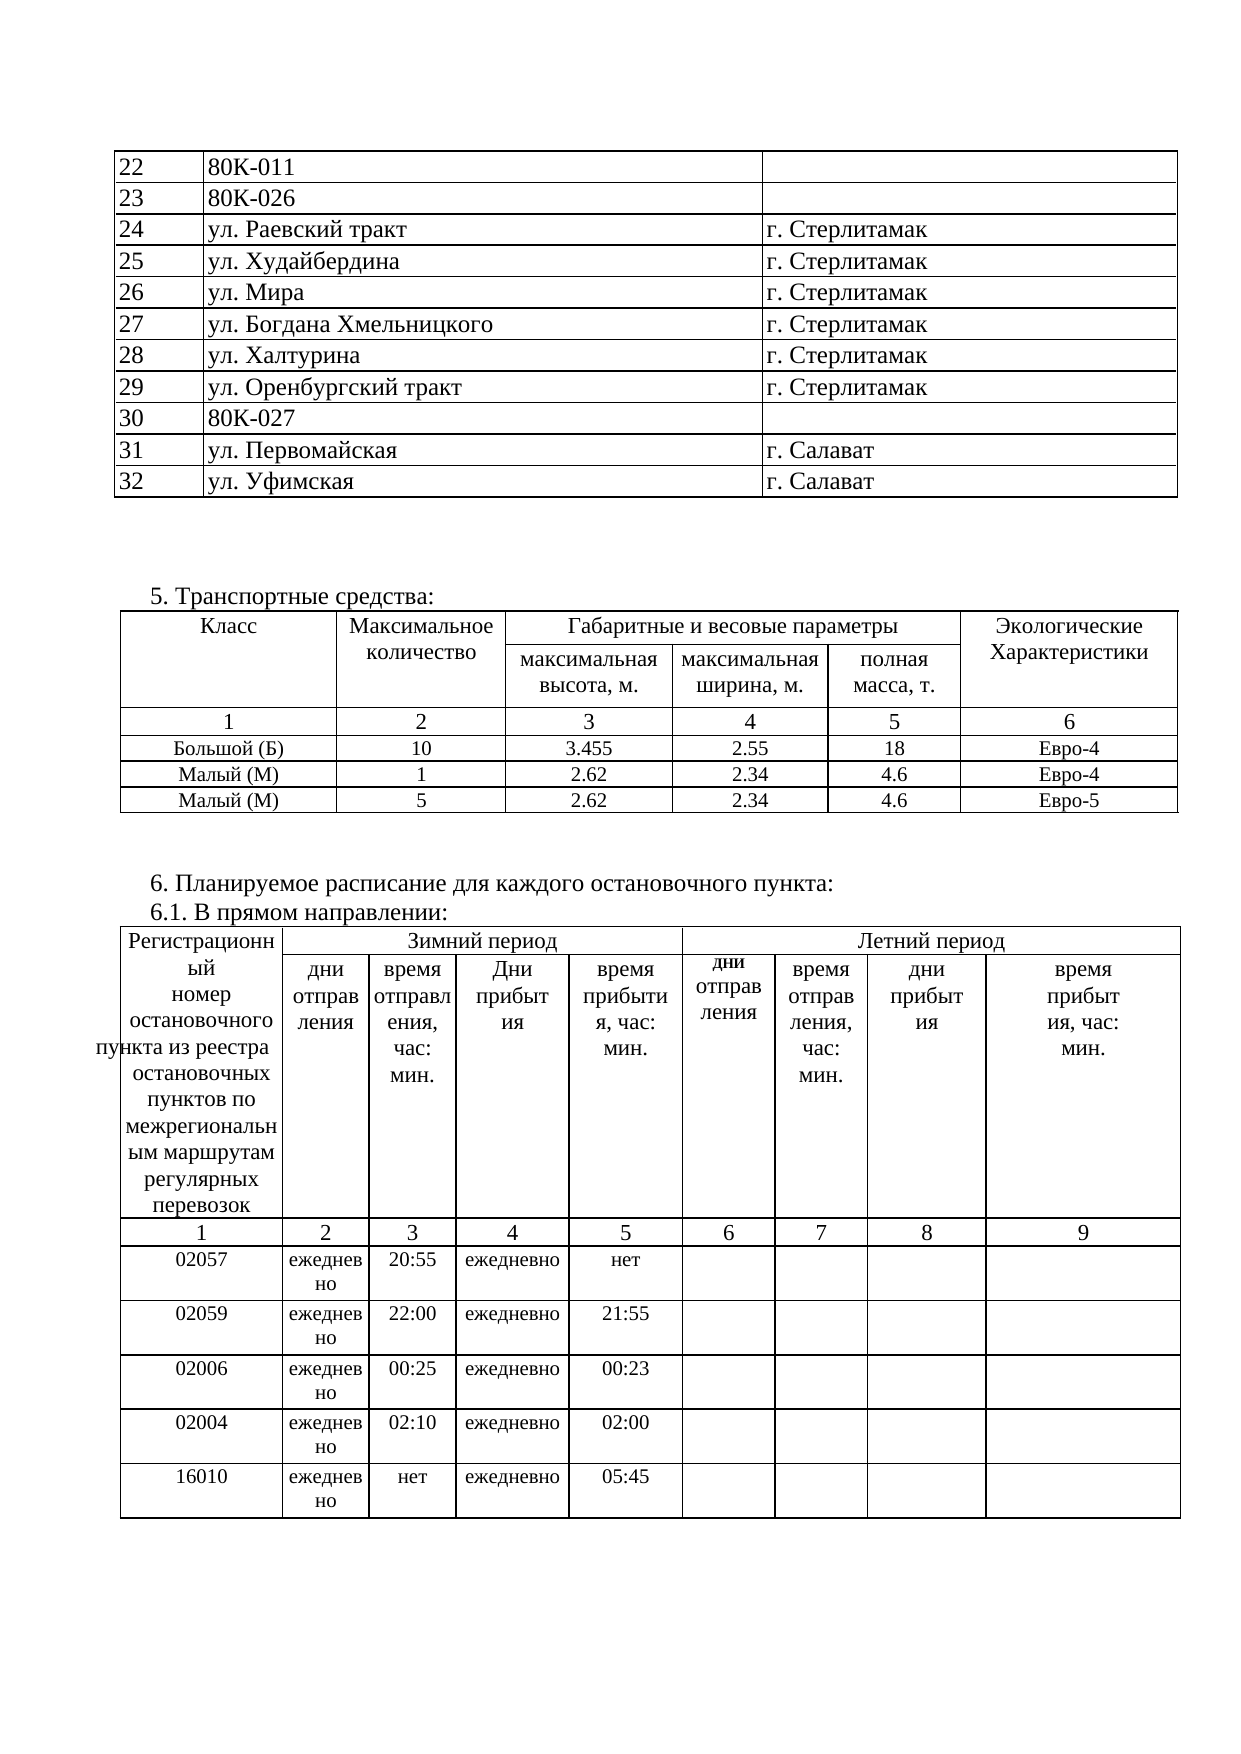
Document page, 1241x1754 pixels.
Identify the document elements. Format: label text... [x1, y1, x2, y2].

table_cell 2.34 [673, 788, 827, 812]
table_cell ежедневно [457, 1247, 568, 1299]
table_cell время прибыт ия, час: мин. [987, 955, 1180, 1217]
table_cell 18 [829, 736, 960, 760]
table_cell ул. Оренбургский тракт [204, 372, 762, 402]
table_cell 25 [115, 245, 203, 276]
table_cell 02059 [121, 1301, 282, 1354]
table_cell [987, 1301, 1180, 1354]
table_cell [776, 1464, 867, 1517]
text 6.1. В прямом направлении: [150, 897, 1090, 926]
table_cell ежедневно [457, 1410, 568, 1463]
table_cell 10 [337, 736, 505, 760]
table_cell [683, 1247, 774, 1299]
table_cell Евро-4 [961, 736, 1177, 760]
table_cell Малый (М) [121, 762, 336, 786]
table_cell г. Салават [763, 433, 1177, 464]
table_cell [763, 402, 1177, 433]
table_cell дни прибыт ия [868, 955, 985, 1217]
table_cell время отправл ения, час: мин. [370, 955, 455, 1217]
table_cell [868, 1356, 985, 1408]
table_cell [987, 1356, 1180, 1408]
table_cell 22 [115, 152, 203, 181]
table_cell 27 [115, 308, 203, 339]
table_cell ул. Уфимская [204, 466, 762, 496]
table_cell [868, 1301, 985, 1354]
table_cell 21:55 [570, 1301, 682, 1354]
table_cell 23 [115, 183, 203, 213]
table_cell [987, 1410, 1180, 1463]
table_cell ул. Худайбердина [204, 246, 762, 276]
table_cell г. Салават [763, 465, 1177, 496]
table_cell 3 [506, 708, 672, 735]
table_cell [683, 1356, 774, 1408]
table_cell максимальная высота, м. [506, 645, 672, 707]
table_cell ежедневно [283, 1301, 368, 1354]
table_cell 6 [961, 708, 1177, 735]
table_header Класс [121, 612, 336, 707]
table_cell [868, 1410, 985, 1463]
table_cell 5 [337, 788, 505, 812]
table_cell 80К-011 [204, 152, 762, 181]
table_cell 02:00 [570, 1410, 682, 1463]
table_cell 00:25 [370, 1356, 455, 1408]
table_cell Дни прибыт ия [457, 955, 568, 1217]
table_cell 80К-026 [204, 183, 762, 213]
table_cell ежедневно [457, 1464, 568, 1517]
table_cell 31 [115, 434, 203, 464]
table_cell нет [570, 1247, 682, 1299]
table_cell 22:00 [370, 1301, 455, 1354]
table_cell [683, 1410, 774, 1463]
table_cell 1 [121, 708, 336, 735]
table_cell г. Стерлитамак [763, 244, 1177, 276]
table_cell 26 [115, 277, 203, 307]
table_cell Малый (М) [121, 788, 336, 812]
table_cell ул. Первомайская [204, 435, 762, 464]
table_cell г. Стерлитамак [763, 276, 1177, 307]
table_cell [868, 1464, 985, 1517]
table_cell нет [370, 1464, 455, 1517]
text 5. Транспортные средства: [150, 581, 1090, 610]
table_cell ежедневно [283, 1464, 368, 1517]
text 6. Планируемое расписание для каждого остановочного пункта: [150, 868, 1090, 897]
table_cell 30 [115, 403, 203, 433]
table_cell 29 [115, 371, 203, 402]
table_cell ул. Халтурина [204, 340, 762, 370]
table_cell 20:55 [370, 1247, 455, 1299]
table_cell 4.6 [829, 788, 960, 812]
table_cell [776, 1247, 867, 1299]
table_cell [776, 1301, 867, 1354]
table_cell полная масса, т. [829, 645, 960, 707]
table_header Габаритные и весовые параметры [506, 612, 960, 643]
table_cell время прибыти я, час: мин. [570, 955, 682, 1217]
table_cell 3.455 [506, 736, 672, 760]
table_cell ул. Раевский тракт [204, 215, 762, 244]
table_cell 2.55 [673, 736, 827, 760]
table_cell г. Стерлитамак [763, 213, 1177, 244]
table_cell Большой (Б) [121, 736, 336, 760]
table_cell [763, 181, 1177, 213]
table_cell 2.62 [506, 788, 672, 812]
table_header Экологические Характеристики [961, 612, 1177, 707]
table_cell дни отправ ления [283, 955, 368, 1217]
table_cell 2.62 [506, 762, 672, 786]
table_cell 2.34 [673, 762, 827, 786]
table_cell 02:10 [370, 1410, 455, 1463]
table_cell 80К-027 [204, 403, 762, 433]
table_cell [868, 1247, 985, 1299]
table_cell ДНИ отправ ления [683, 955, 774, 1217]
table_cell 16010 [121, 1464, 282, 1517]
table_cell 2 [283, 1219, 368, 1245]
table_cell ежедневно [283, 1410, 368, 1463]
table_cell [987, 1247, 1180, 1299]
table_cell 8 [868, 1219, 985, 1245]
table_cell [683, 1301, 774, 1354]
table_cell 5 [570, 1219, 682, 1245]
table_cell г. Стерлитамак [763, 370, 1177, 402]
table_cell 1 [337, 762, 505, 786]
table_cell максимальная ширина, м. [673, 645, 827, 707]
table_cell 7 [776, 1219, 867, 1245]
table_cell 3 [370, 1219, 455, 1245]
table_cell 02006 [121, 1356, 282, 1408]
table_cell 6 [683, 1219, 774, 1245]
table_cell 5 [829, 708, 960, 735]
table_cell ежедневно [283, 1356, 368, 1408]
table_cell ежедневно [283, 1247, 368, 1299]
table_header Регистрационный номер остановочного пункта из реестра остановочных пунктов по межрегиональным маршрутам регулярных перевозок [121, 927, 282, 1217]
table_cell [987, 1464, 1180, 1517]
table_cell Евро-4 [961, 762, 1177, 786]
table_cell 24 [115, 214, 203, 244]
table_cell 00:23 [570, 1356, 682, 1408]
table_cell [776, 1356, 867, 1408]
table_cell 28 [115, 340, 203, 370]
table_header Зимний период [283, 927, 682, 954]
table_cell г. Стерлитамак [763, 307, 1177, 339]
table_cell 1 [121, 1219, 282, 1245]
table_cell ул. Мира [204, 277, 762, 307]
table_header Максимальное количество [337, 612, 505, 707]
table_cell время отправ ления, час: мин. [776, 955, 867, 1217]
table_cell 4.6 [829, 762, 960, 786]
table_cell 2 [337, 708, 505, 735]
table_cell Евро-5 [961, 788, 1177, 812]
table_cell г. Стерлитамак [763, 339, 1177, 370]
table_cell 4 [457, 1219, 568, 1245]
table_cell 4 [673, 708, 827, 735]
table_cell [776, 1410, 867, 1463]
table_cell ул. Богдана Хмельницкого [204, 309, 762, 339]
table_cell ежедневно [457, 1301, 568, 1354]
table_header Летний период [683, 927, 1180, 954]
table_cell 02057 [121, 1247, 282, 1299]
table_cell 02004 [121, 1410, 282, 1463]
table_cell [683, 1464, 774, 1517]
table_cell 9 [987, 1219, 1180, 1245]
table_cell [763, 152, 1177, 181]
table_cell 05:45 [570, 1464, 682, 1517]
table_cell ежедневно [457, 1356, 568, 1408]
table_cell 32 [115, 466, 203, 496]
